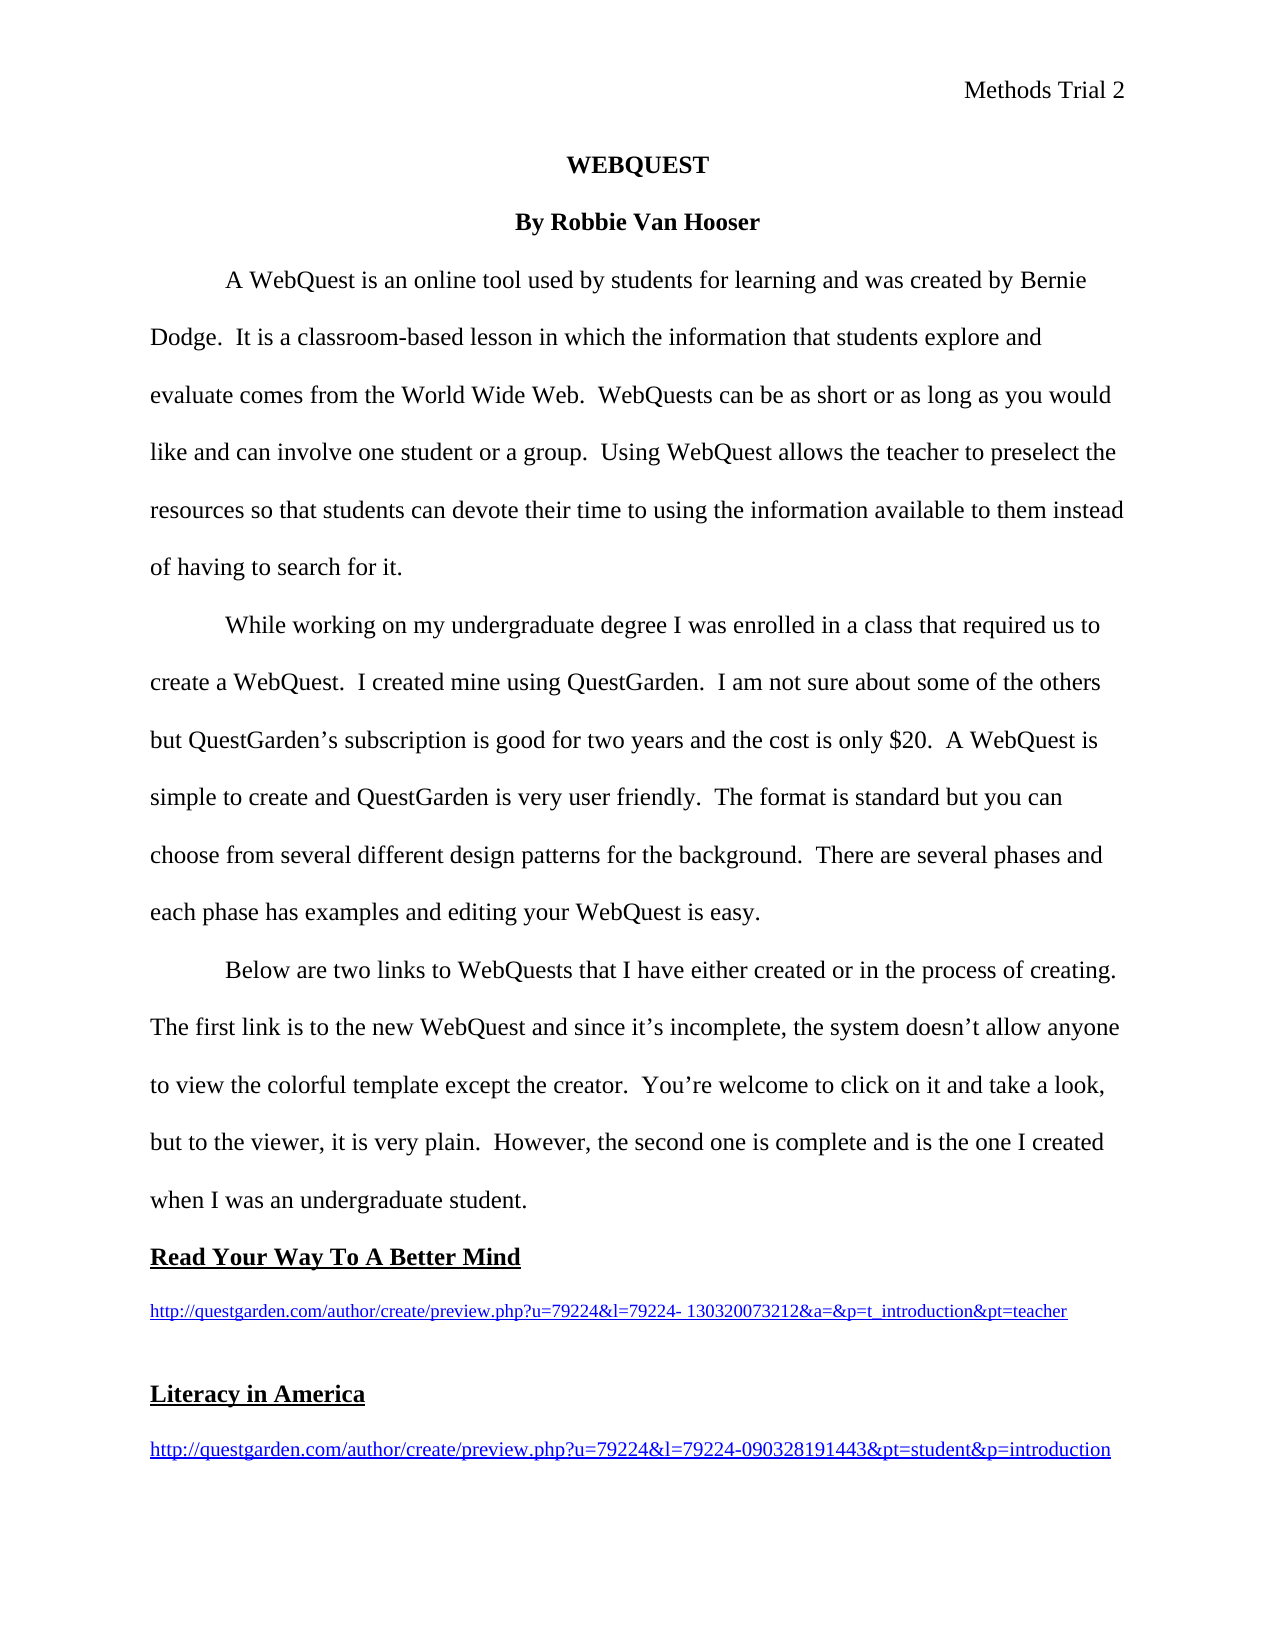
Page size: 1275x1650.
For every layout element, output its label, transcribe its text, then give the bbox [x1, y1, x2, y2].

text A WebQuest is an online tool used by students for learning and was created by Bernie Dodge. It is a classroom-based lesson in which the information that students explore and evaluate comes from the World Wide Web. WebQuests can be as short or as long as you would like and can involve one student or a group. Using WebQuest allows the teacher to preselect the resources so that students can devote their time to using the information available to them instead of having to search for it. [150, 265, 1125, 581]
text Below are two links to WebQuests that I have either created or in the process of creating. The first link is to the new WebQuest and since it’s incomplete, the system doesn’t allow anyone to view the colorful template except the creator. You’re welcome to click on it and take a look, but to the viewer, it is very plain. However, the second one is complete and is the one I created when I was an undergraduate student. [150, 955, 1125, 1214]
text Read Your Way To A Better Mind [150, 1242, 1125, 1271]
text WEBQUEST [150, 150, 1125, 179]
text By Robbie Van Hooser [150, 207, 1125, 236]
text http://questgarden.com/author/create/preview.php?u=79224&l=79224- 130320073212&a=&p=t_introduction&pt=teacher [150, 1300, 1125, 1322]
text While working on my undergraduate degree I was enrolled in a class that required us to create a WebQuest. I created mine using QuestGarden. I am not sure about some of the others but QuestGarden’s subscription is good for two years and the cost is only $20. A WebQuest is simple to create and QuestGarden is very user friendly. The format is standard but you can choose from several different design patterns for the background. There are several phases and each phase has examples and editing your WebQuest is easy. [150, 610, 1125, 926]
text http://questgarden.com/author/create/preview.php?u=79224&l=79224-090328191443&pt=student&p=introduction [150, 1437, 1125, 1461]
text Literacy in America [150, 1379, 1125, 1408]
